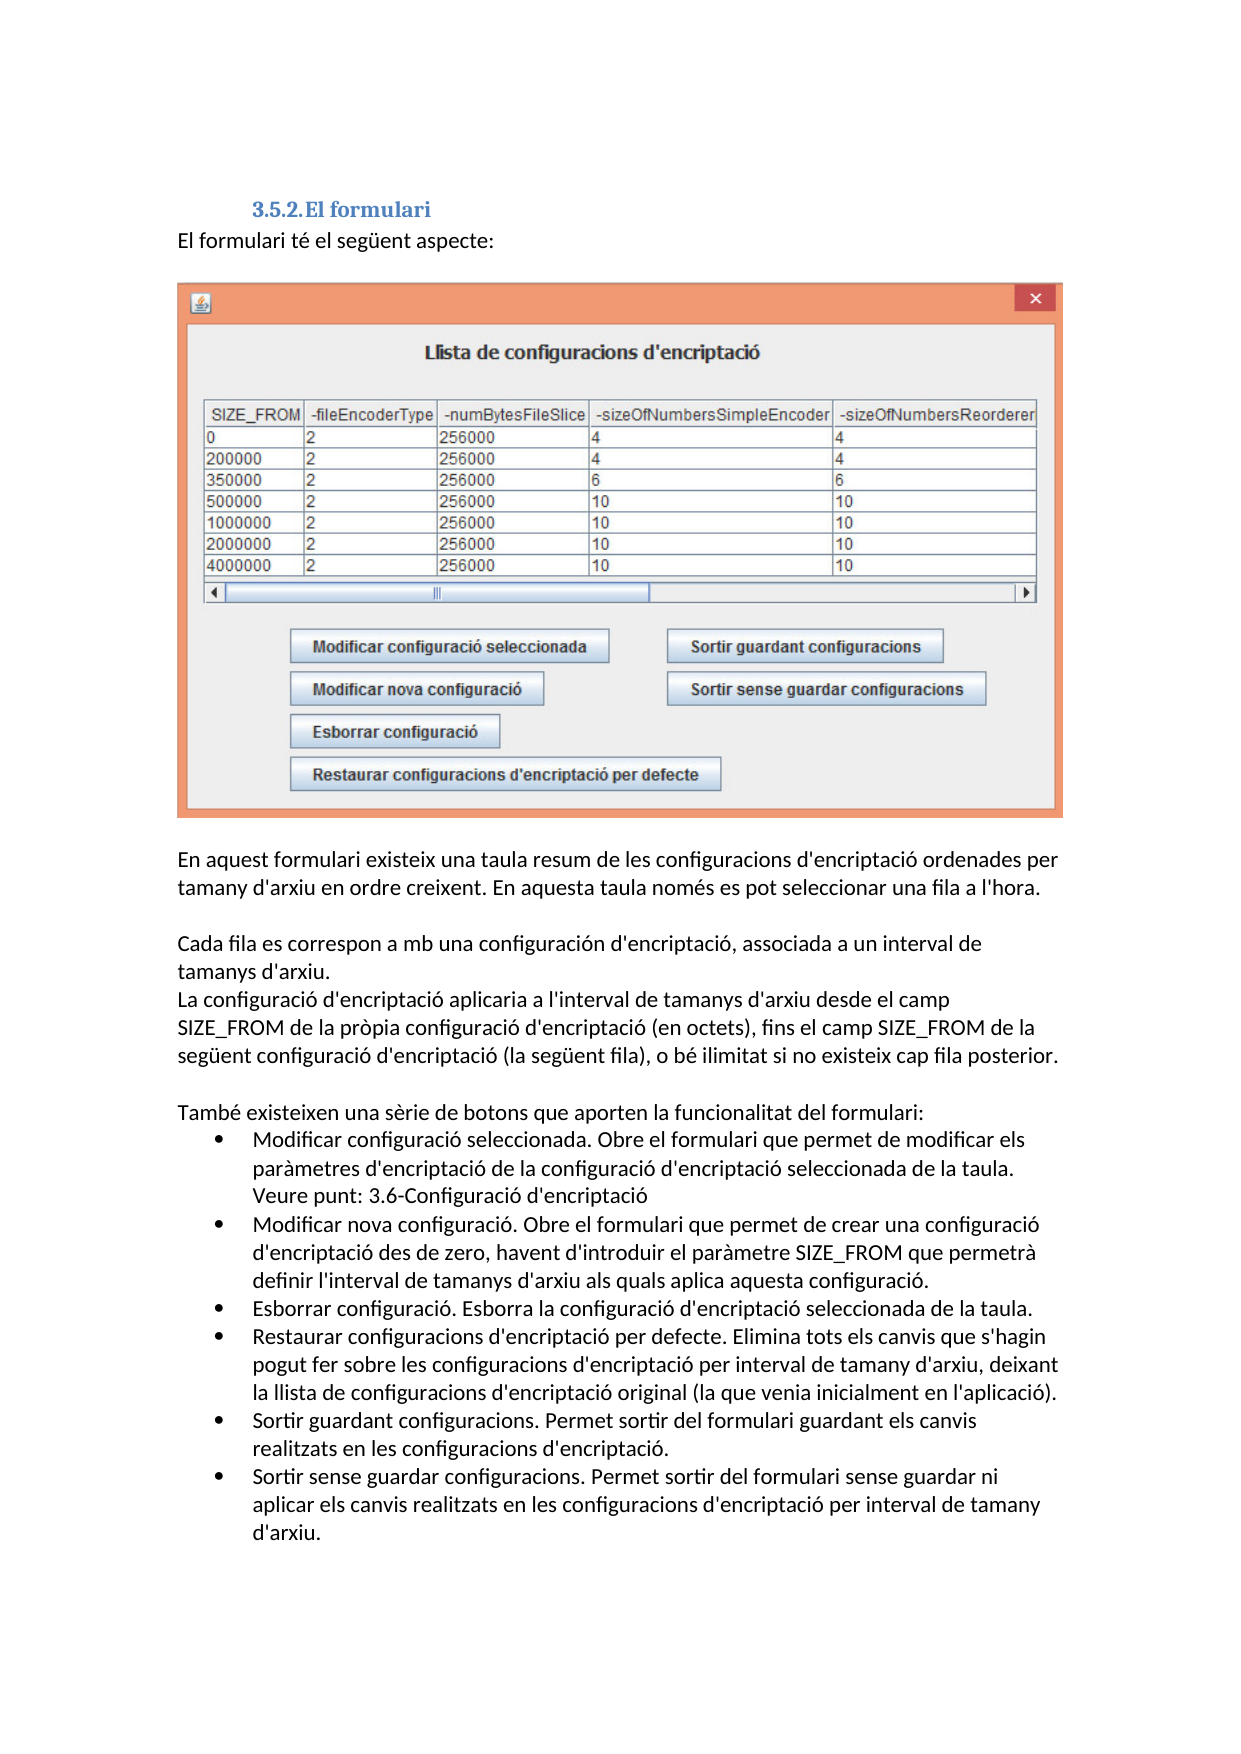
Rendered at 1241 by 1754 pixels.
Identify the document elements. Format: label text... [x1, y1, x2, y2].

text La configuració d'encriptació aplicaria a l'interval de tamanys d'arxiu desde el camp SIZE_FROM de la pròpia configuració d'encriptació (en octets), fins el camp SIZE_FROM de la següent configuració d'encriptació (la següent fila), o bé ilimitat si no existeix cap fila posterior. [177, 986, 1063, 1069]
list Esborrar configuració. Esborra la configuració d'encriptació seleccionada de la taula. [215, 1294, 1063, 1322]
picture [177, 282, 1063, 818]
list Sortir guardant configuracions. Permet sortir del formulari guardant els canvis realitzats en les configuracions d'encriptació. [215, 1406, 1063, 1462]
list Restaurar configuracions d'encriptació per defecte. Elimina tots els canvis que s'hagin pogut fer sobre les configuracions d'encriptació per interval de tamany d'arxiu, deixant la llista de configuracions d'encriptació original (la que venia inicialment en l'aplicació). [215, 1322, 1063, 1406]
text Cada fila es correspon a mb una configuración d'encriptació, associada a un interval de tamanys d'arxiu. [177, 929, 1063, 986]
list Modificar configuració seleccionada. Obre el formulari que permet de modificar els paràmetres d'encriptació de la configuració d'encriptació seleccionada de la taula. Veure punt: 3.6-Configuració d'encriptació [215, 1126, 1063, 1210]
subtitle El formulari [252, 196, 1063, 223]
text En aquest formulari existeix una taula resum de les configuracions d'encriptació ordenades per tamany d'arxiu en ordre creixent. En aquesta taula només es pot seleccionar una fila a l'hora. [177, 845, 1063, 901]
text El formulari té el següent aspecte: [177, 227, 1063, 255]
list Modificar nova configuració. Obre el formulari que permet de crear una configuració d'encriptació des de zero, havent d'introduir el paràmetre SIZE_FROM que permetrà definir l'interval de tamanys d'arxiu als quals aplica aquesta configuració. [215, 1210, 1063, 1294]
text També existeixen una sèrie de botons que aporten la funcionalitat del formulari: [177, 1098, 1063, 1126]
list Sortir sense guardar configuracions. Permet sortir del formulari sense guardar ni aplicar els canvis realitzats en les configuracions d'encriptació per interval de tamany d'arxiu. [215, 1462, 1063, 1546]
